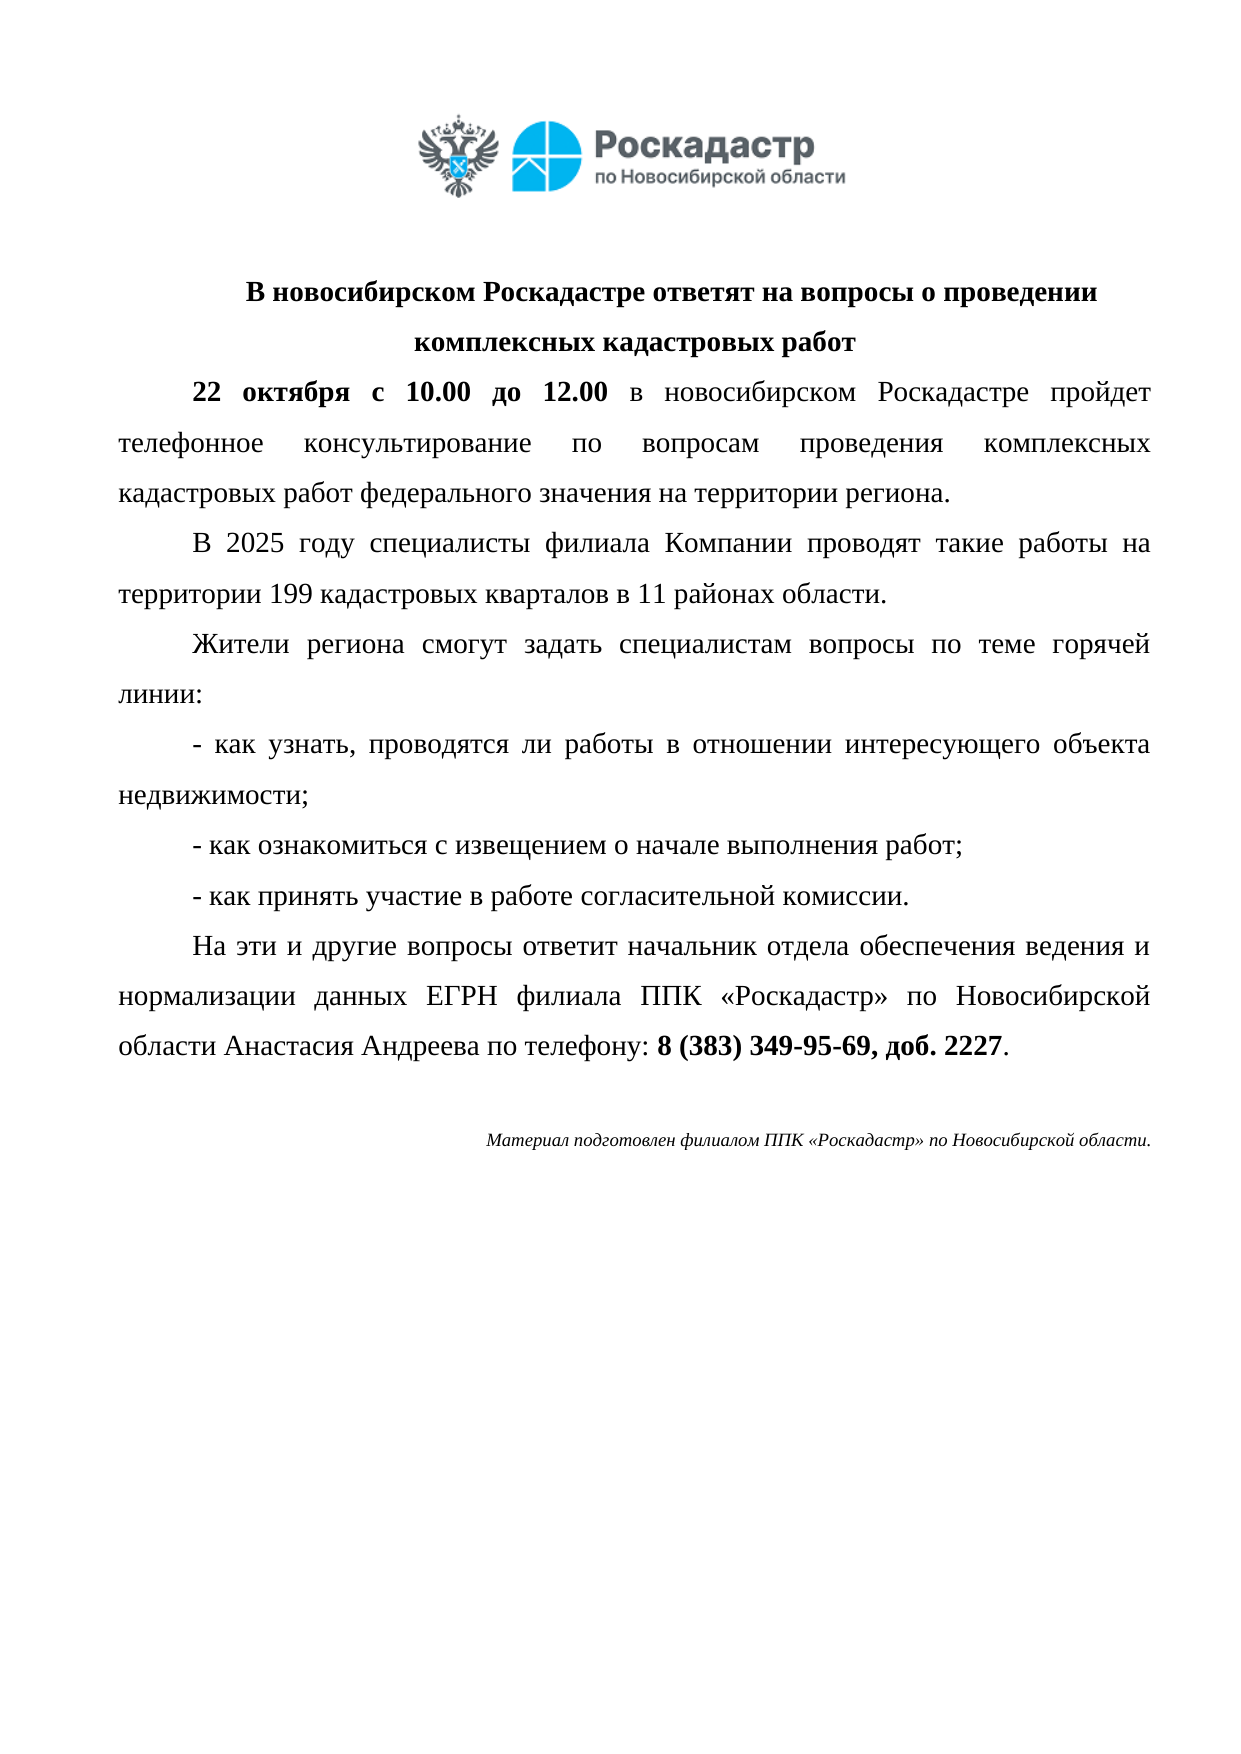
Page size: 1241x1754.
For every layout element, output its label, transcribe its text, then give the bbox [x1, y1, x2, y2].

text В 2025 году специалисты филиала Компании проводят такие работы на территории 199 кадастровых кварталов в 11 районах области. [118, 525, 1152, 609]
text - как ознакомиться с извещением о начале выполнения работ; [118, 827, 1152, 861]
text В новосибирском Роскадастре ответят на вопросы о проведении комплексных кадастровых работ [118, 274, 1152, 358]
text На эти и другие вопросы ответит начальник отдела обеспечения ведения и нормализации данных ЕГРН филиала ППК «Роскадастр» по Новосибирской области Анастасия Андреева по телефону: 8 (383) 349-95-69, доб. 2227. [118, 928, 1152, 1062]
text 22 октября с 10.00 до 12.00 в новосибирском Роскадастре пройдет телефонное консультирование по вопросам проведения комплексных кадастровых работ федерального значения на территории региона. [118, 374, 1152, 509]
text - как узнать, проводятся ли работы в отношении интересующего объекта недвижимости; [118, 727, 1152, 811]
picture [416, 100, 854, 203]
text Жители региона смогут задать специалистам вопросы по теме горячей линии: [118, 626, 1152, 710]
text - как принять участие в работе согласительной комиссии. [118, 878, 1152, 911]
text Материал подготовлен филиалом ППК «Роскадастр» по Новосибирской области. [118, 1129, 1152, 1151]
